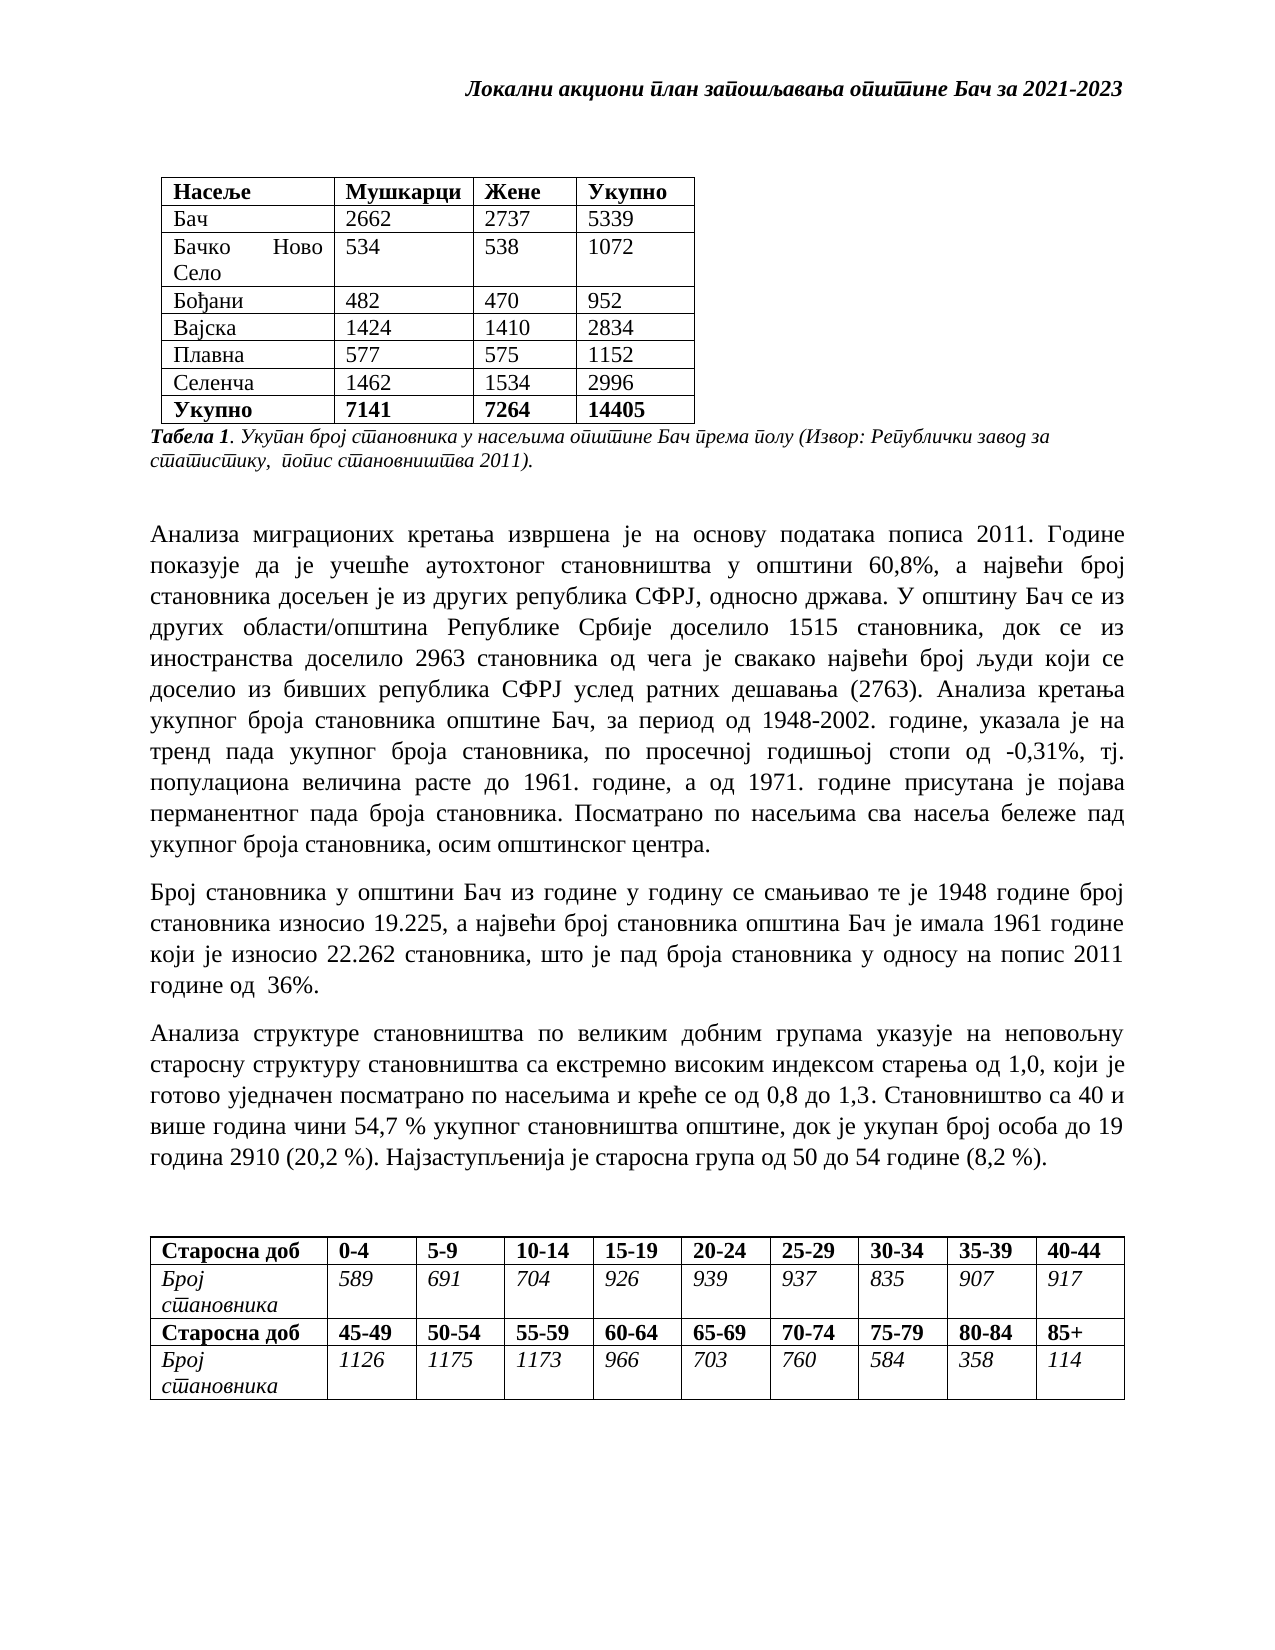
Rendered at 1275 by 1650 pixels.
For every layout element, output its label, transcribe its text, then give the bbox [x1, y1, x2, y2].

table_cell 2737 [474, 206, 576, 232]
table_cell 65-69 [682, 1319, 770, 1345]
table_cell 1410 [474, 314, 576, 340]
table_header 15-19 [594, 1238, 681, 1264]
table_cell 1152 [577, 341, 694, 368]
table_header 40-44 [1037, 1238, 1124, 1264]
table_cell Селенча [162, 369, 334, 395]
table_cell 70-74 [771, 1319, 858, 1345]
table_header Мушкарци [335, 178, 473, 204]
table_cell 917 [1037, 1265, 1124, 1317]
table_cell 937 [771, 1265, 858, 1317]
table_cell 482 [335, 287, 473, 313]
table_cell 952 [577, 287, 694, 313]
table_cell 1424 [335, 314, 473, 340]
table_header 10-14 [505, 1238, 593, 1264]
table_cell 907 [948, 1265, 1036, 1317]
table_header Старосна доб [151, 1238, 327, 1264]
table_cell 2662 [335, 206, 473, 232]
table_cell 2996 [577, 369, 694, 395]
table_cell Плавна [162, 341, 334, 368]
table_cell 50-54 [417, 1319, 504, 1345]
table_header 35-39 [948, 1238, 1036, 1264]
table_cell Вајска [162, 314, 334, 340]
table_cell 85+ [1037, 1319, 1124, 1345]
table_cell 939 [682, 1265, 770, 1317]
table_cell 1175 [417, 1346, 504, 1399]
table_cell 584 [859, 1346, 947, 1399]
table_cell 1126 [328, 1346, 416, 1399]
table_cell Број становника [151, 1346, 327, 1399]
table_cell 835 [859, 1265, 947, 1317]
table_header 25-29 [771, 1238, 858, 1264]
table_cell 538 [474, 233, 576, 286]
table_cell Укупно [162, 396, 334, 423]
table_cell 760 [771, 1346, 858, 1399]
table_cell 80-84 [948, 1319, 1036, 1345]
table_header 20-24 [682, 1238, 770, 1264]
table_header 30-34 [859, 1238, 947, 1264]
table_cell 45-49 [328, 1319, 416, 1345]
table_header Жене [474, 178, 576, 204]
table_header Укупно [577, 178, 694, 204]
table_cell 358 [948, 1346, 1036, 1399]
table_cell 75-79 [859, 1319, 947, 1345]
table_cell 703 [682, 1346, 770, 1399]
table_cell 577 [335, 341, 473, 368]
table_cell 2834 [577, 314, 694, 340]
table_cell 704 [505, 1265, 593, 1317]
table_cell 1072 [577, 233, 694, 286]
table_cell 1462 [335, 369, 473, 395]
table_cell 589 [328, 1265, 416, 1317]
table_cell 7141 [335, 396, 473, 423]
table_cell 966 [594, 1346, 681, 1399]
table_cell 1534 [474, 369, 576, 395]
table_cell 5339 [577, 206, 694, 232]
table_header Насеље [162, 178, 334, 204]
table_cell 55-59 [505, 1319, 593, 1345]
table_cell Број становника [151, 1265, 327, 1317]
table_cell 470 [474, 287, 576, 313]
table_cell Бачко Ново Село [162, 233, 334, 286]
table_cell 534 [335, 233, 473, 286]
table_cell 114 [1037, 1346, 1124, 1399]
table_cell 60-64 [594, 1319, 681, 1345]
table_cell 926 [594, 1265, 681, 1317]
text Анализа миграционих кретања извршена је на основу података пописа 2011. Године показује да је учешће аутохтоног становништва у општини 60,8%, а највећи број становника досељен је из других република СФРЈ, односно држава. У општину Бач се из других области/општина Републике Србије доселило 1515 становника, док се из иностранства доселило 2963 становника од чега је свакако највећи број људи који се доселио из бивших република СФРЈ услед ратних дешавања (2763). Анализа кретања укупног броја становника општине Бач, за период од 1948-2002. године, указала је на тренд пада укупног броја становника, по просечној годишњој стопи од -0,31%, тј. популациона величина расте до 1961. године, а од 1971. године присутана је појава перманентног пада броја становника. Посматрано по насељима сва насеља бележе пад укупног броја становника, осим општинског центра. [150, 519, 1125, 858]
table_cell Бођани [162, 287, 334, 313]
table_cell Старосна доб [151, 1319, 327, 1345]
table_cell 575 [474, 341, 576, 368]
text Број становника у општини Бач из године у годину се смањивао те је 1948 године број становника износио 19.225, а највећи број становника општина Бач је имала 1961 године који је износио 22.262 становника, што је пад броја становника у односу на попис 2011 године од 36%. [150, 877, 1125, 999]
text Табела 1. Укупан број становника у насељима општине Бач према полу (Извор: Републички завод за статистику, попис становништва 2011). [150, 424, 1125, 472]
table_cell Бач [162, 206, 334, 232]
table_cell 14405 [577, 396, 694, 423]
text Анализа структуре становништва по великим добним групама указује на неповољну старосну структуру становништва са екстремно високим индексом старења од 1,0, који је готово уједначен посматрано по насељима и креће се од 0,8 до 1,3. Становништво са 40 и више година чини 54,7 % укупног становништва општине, док је укупан број особа до 19 година 2910 (20,2 %). Најзаступљенија је старосна група од 50 до 54 године (8,2 %). [150, 1018, 1125, 1171]
table_cell 691 [417, 1265, 504, 1317]
table_header 5-9 [417, 1238, 504, 1264]
table_cell 7264 [474, 396, 576, 423]
table_header 0-4 [328, 1238, 416, 1264]
table_cell 1173 [505, 1346, 593, 1399]
